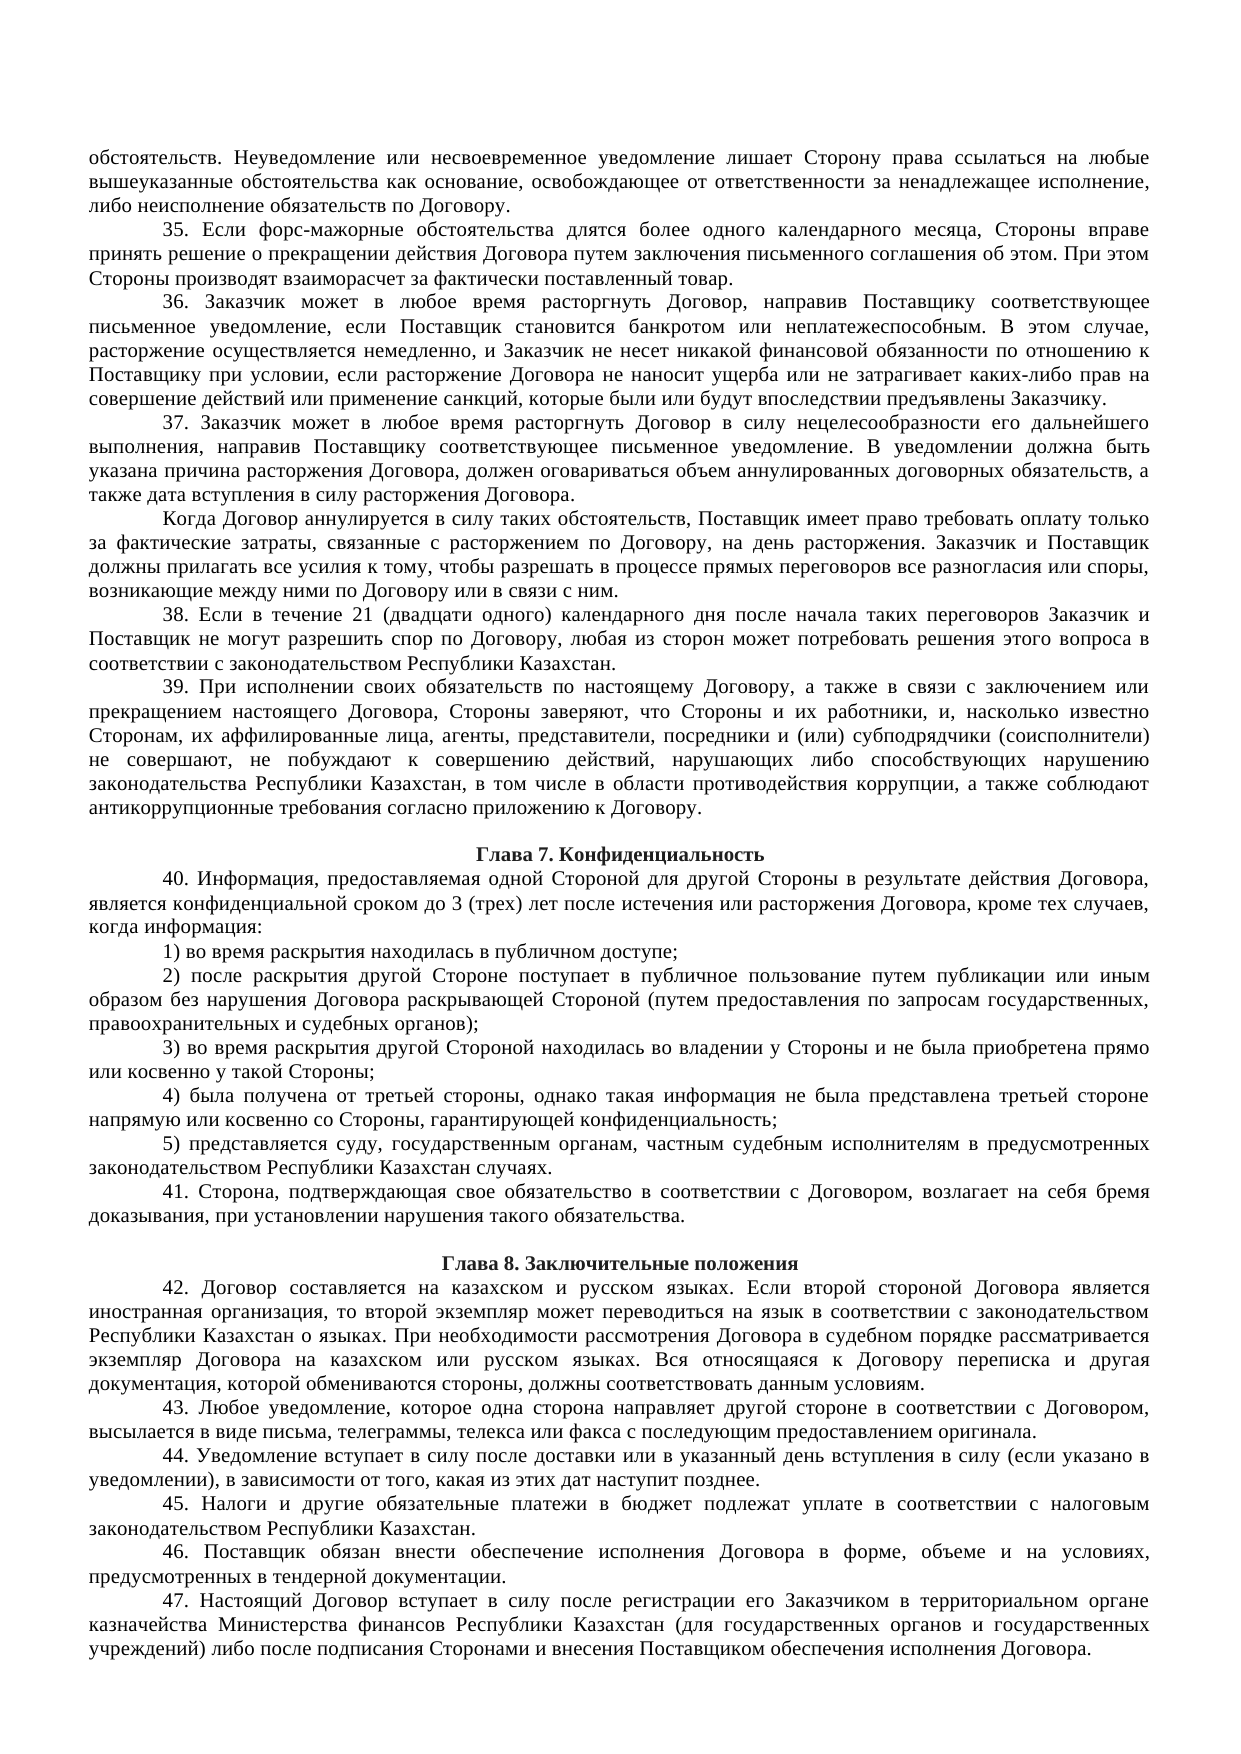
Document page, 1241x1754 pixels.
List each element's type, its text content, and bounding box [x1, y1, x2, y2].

text 40. Информация, предоставляемая одной Стороной для другой Стороны в результате действия Договора, является конфиденциальной сроком до 3 (трех) лет после истечения или расторжения Договора, кроме тех случаев, когда информация: [89, 866, 1152, 938]
text 43. Любое уведомление, которое одна сторона направляет другой стороне в соответствии с Договором, высылается в виде письма, телеграммы, телекса или факса с последующим предоставлением оригинала. [89, 1395, 1152, 1443]
text 47. Настоящий Договор вступает в силу после регистрации его Заказчиком в территориальном органе казначейства Министерства финансов Республики Казахстан (для государственных органов и государственных учреждений) либо после подписания Сторонами и внесения Поставщиком обеспечения исполнения Договора. [89, 1588, 1152, 1660]
text 41. Сторона, подтверждающая свое обязательство в соответствии с Договором, возлагает на себя бремя доказывания, при установлении нарушения такого обязательства. [89, 1179, 1152, 1227]
text 46. Поставщик обязан внести обеспечение исполнения Договора в форме, объеме и на условиях, предусмотренных в тендерной документации. [89, 1539, 1152, 1588]
text 39. При исполнении своих обязательств по настоящему Договору, а также в связи с заключением или прекращением настоящего Договора, Стороны заверяют, что Стороны и их работники, и, насколько известно Сторонам, их аффилированные лица, агенты, представители, посредники и (или) субподрядчики (соисполнители) не совершают, не побуждают к совершению действий, нарушающих либо способствующих нарушению законодательства Республики Казахстан, в том числе в области противодействия коррупции, а также соблюдают антикоррупционные требования согласно приложению к Договору. [89, 674, 1152, 819]
text 2) после раскрытия другой Стороне поступает в публичное пользование путем публикации или иным образом без нарушения Договора раскрывающей Стороной (путем предоставления по запросам государственных, правоохранительных и судебных органов); [89, 963, 1152, 1035]
text 1) во время раскрытия находилась в публичном доступе; [89, 938, 1152, 963]
text 3) во время раскрытия другой Стороной находилась во владении у Стороны и не была приобретена прямо или косвенно у такой Стороны; [89, 1035, 1152, 1083]
text 37. Заказчик может в любое время расторгнуть Договор в силу нецелесообразности его дальнейшего выполнения, направив Поставщику соответствующее письменное уведомление. В уведомлении должна быть указана причина расторжения Договора, должен оговариваться объем аннулированных договорных обязательств, а также дата вступления в силу расторжения Договора. [89, 410, 1152, 506]
text Когда Договор аннулируется в силу таких обстоятельств, Поставщик имеет право требовать оплату только за фактические затраты, связанные с расторжением по Договору, на день расторжения. Заказчик и Поставщик должны прилагать все усилия к тому, чтобы разрешать в процессе прямых переговоров все разногласия или споры, возникающие между ними по Договору или в связи с ним. [89, 506, 1152, 602]
subtitle Глава 7. Конфиденциальность [89, 842, 1152, 866]
text 42. Договор составляется на казахском и русском языках. Если второй стороной Договора является иностранная организация, то второй экземпляр может переводиться на язык в соответствии с законодательством Республики Казахстан о языках. При необходимости рассмотрения Договора в судебном порядке рассматривается экземпляр Договора на казахском или русском языках. Вся относящаяся к Договору переписка и другая документация, которой обмениваются стороны, должны соответствовать данным условиям. [89, 1275, 1152, 1395]
subtitle Глава 8. Заключительные положения [89, 1251, 1152, 1275]
text 36. Заказчик может в любое время расторгнуть Договор, направив Поставщику соответствующее письменное уведомление, если Поставщик становится банкротом или неплатежеспособным. В этом случае, расторжение осуществляется немедленно, и Заказчик не несет никакой финансовой обязанности по отношению к Поставщику при условии, если расторжение Договора не наносит ущерба или не затрагивает каких-либо прав на совершение действий или применение санкций, которые были или будут впоследствии предъявлены Заказчику. [89, 289, 1152, 410]
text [89, 145, 1152, 217]
text 4) была получена от третьей стороны, однако такая информация не была представлена третьей стороне напрямую или косвенно со Стороны, гарантирующей конфиденциальность; [89, 1083, 1152, 1131]
text 5) представляется суду, государственным органам, частным судебным исполнителям в предусмотренных законодательством Республики Казахстан случаях. [89, 1131, 1152, 1179]
text 38. Если в течение 21 (двадцати одного) календарного дня после начала таких переговоров Заказчик и Поставщик не могут разрешить спор по Договору, любая из сторон может потребовать решения этого вопроса в соответствии с законодательством Республики Казахстан. [89, 602, 1152, 674]
text 35. Если форс-мажорные обстоятельства длятся более одного календарного месяца, Стороны вправе принять решение о прекращении действия Договора путем заключения письменного соглашения об этом. При этом Стороны производят взаиморасчет за фактически поставленный товар. [89, 217, 1152, 289]
text 45. Налоги и другие обязательные платежи в бюджет подлежат уплате в соответствии с налоговым законодательством Республики Казахстан. [89, 1491, 1152, 1539]
text 44. Уведомление вступает в силу после доставки или в указанный день вступления в силу (если указано в уведомлении), в зависимости от того, какая из этих дат наступит позднее. [89, 1443, 1152, 1491]
